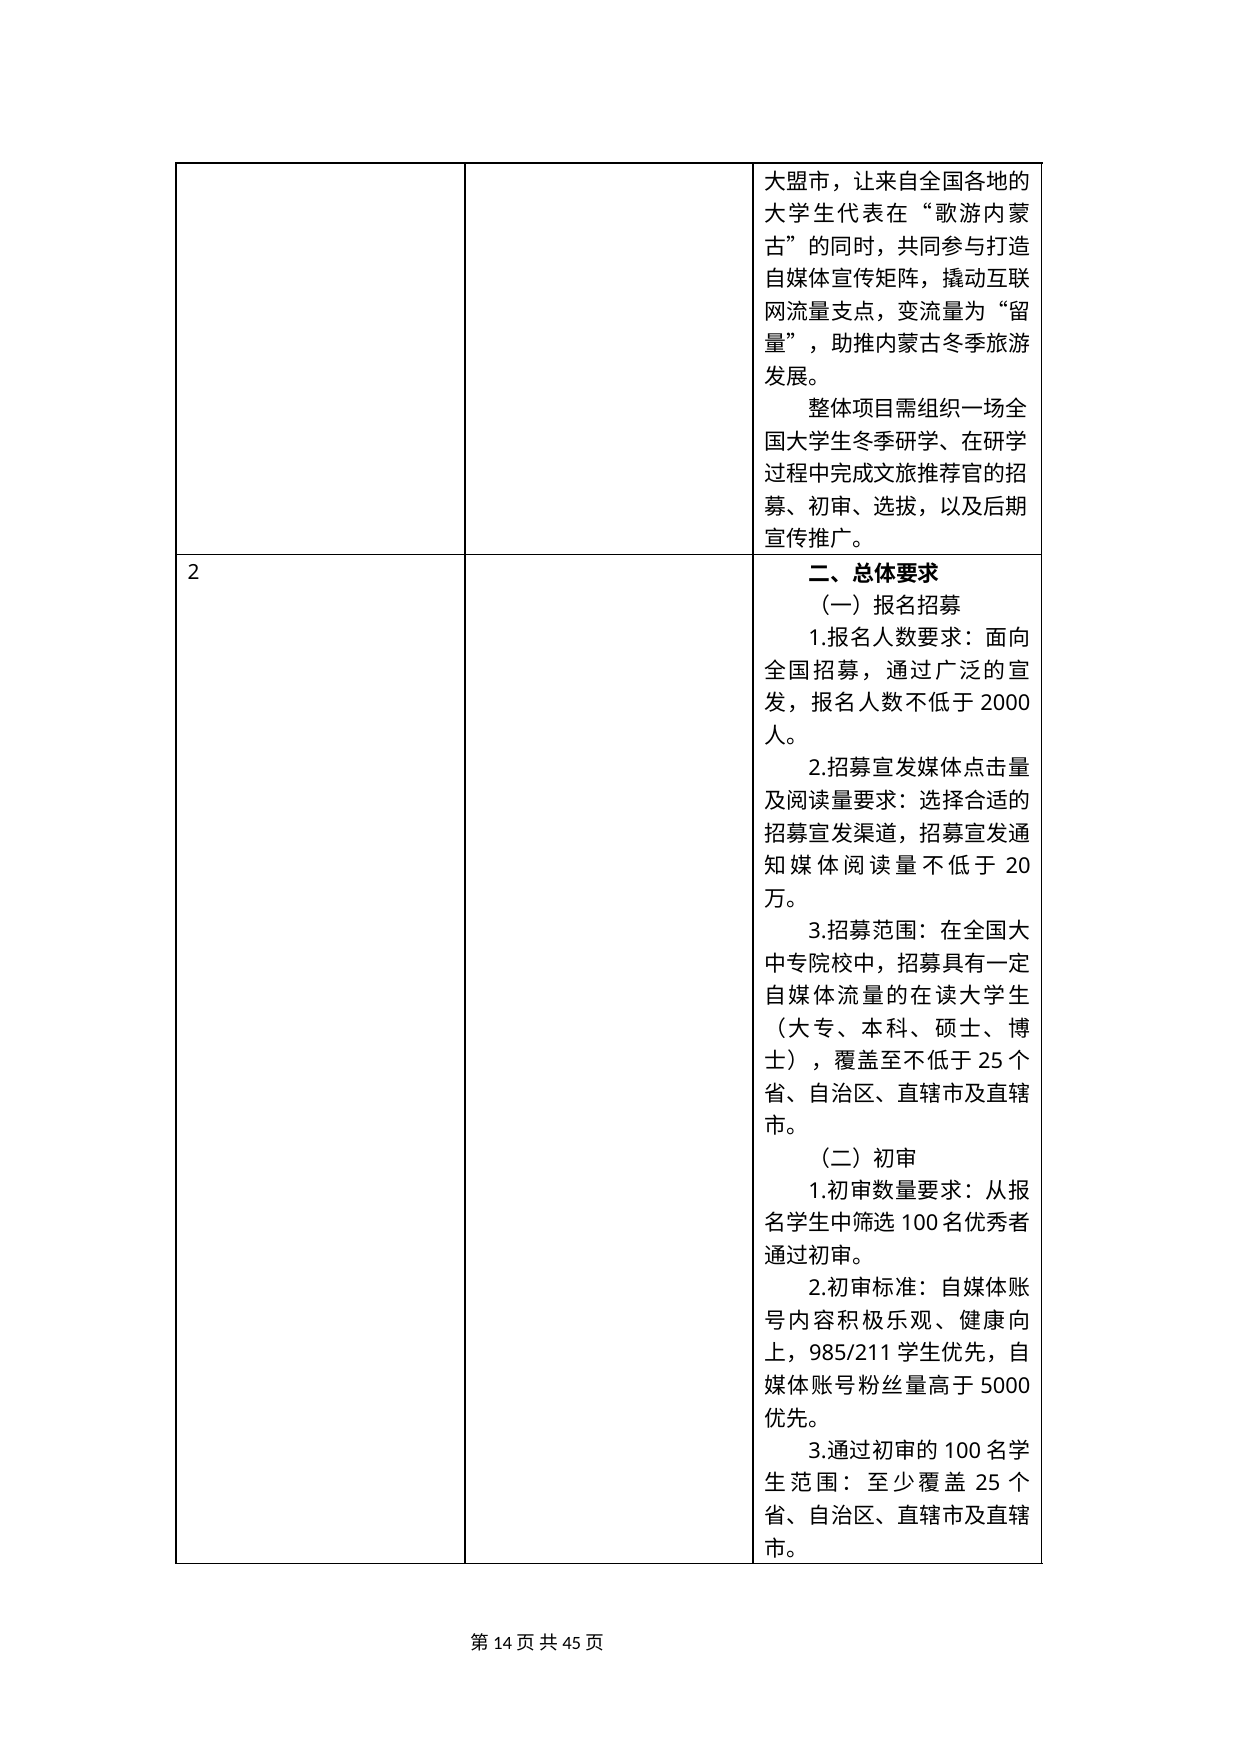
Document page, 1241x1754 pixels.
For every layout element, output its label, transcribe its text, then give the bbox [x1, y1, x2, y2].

table_cell [466, 164, 752, 553]
table_cell [466, 555, 752, 1563]
table_cell 2 [177, 555, 464, 1563]
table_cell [754, 164, 1041, 553]
table_cell 1 [177, 164, 464, 553]
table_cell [754, 555, 1041, 1563]
